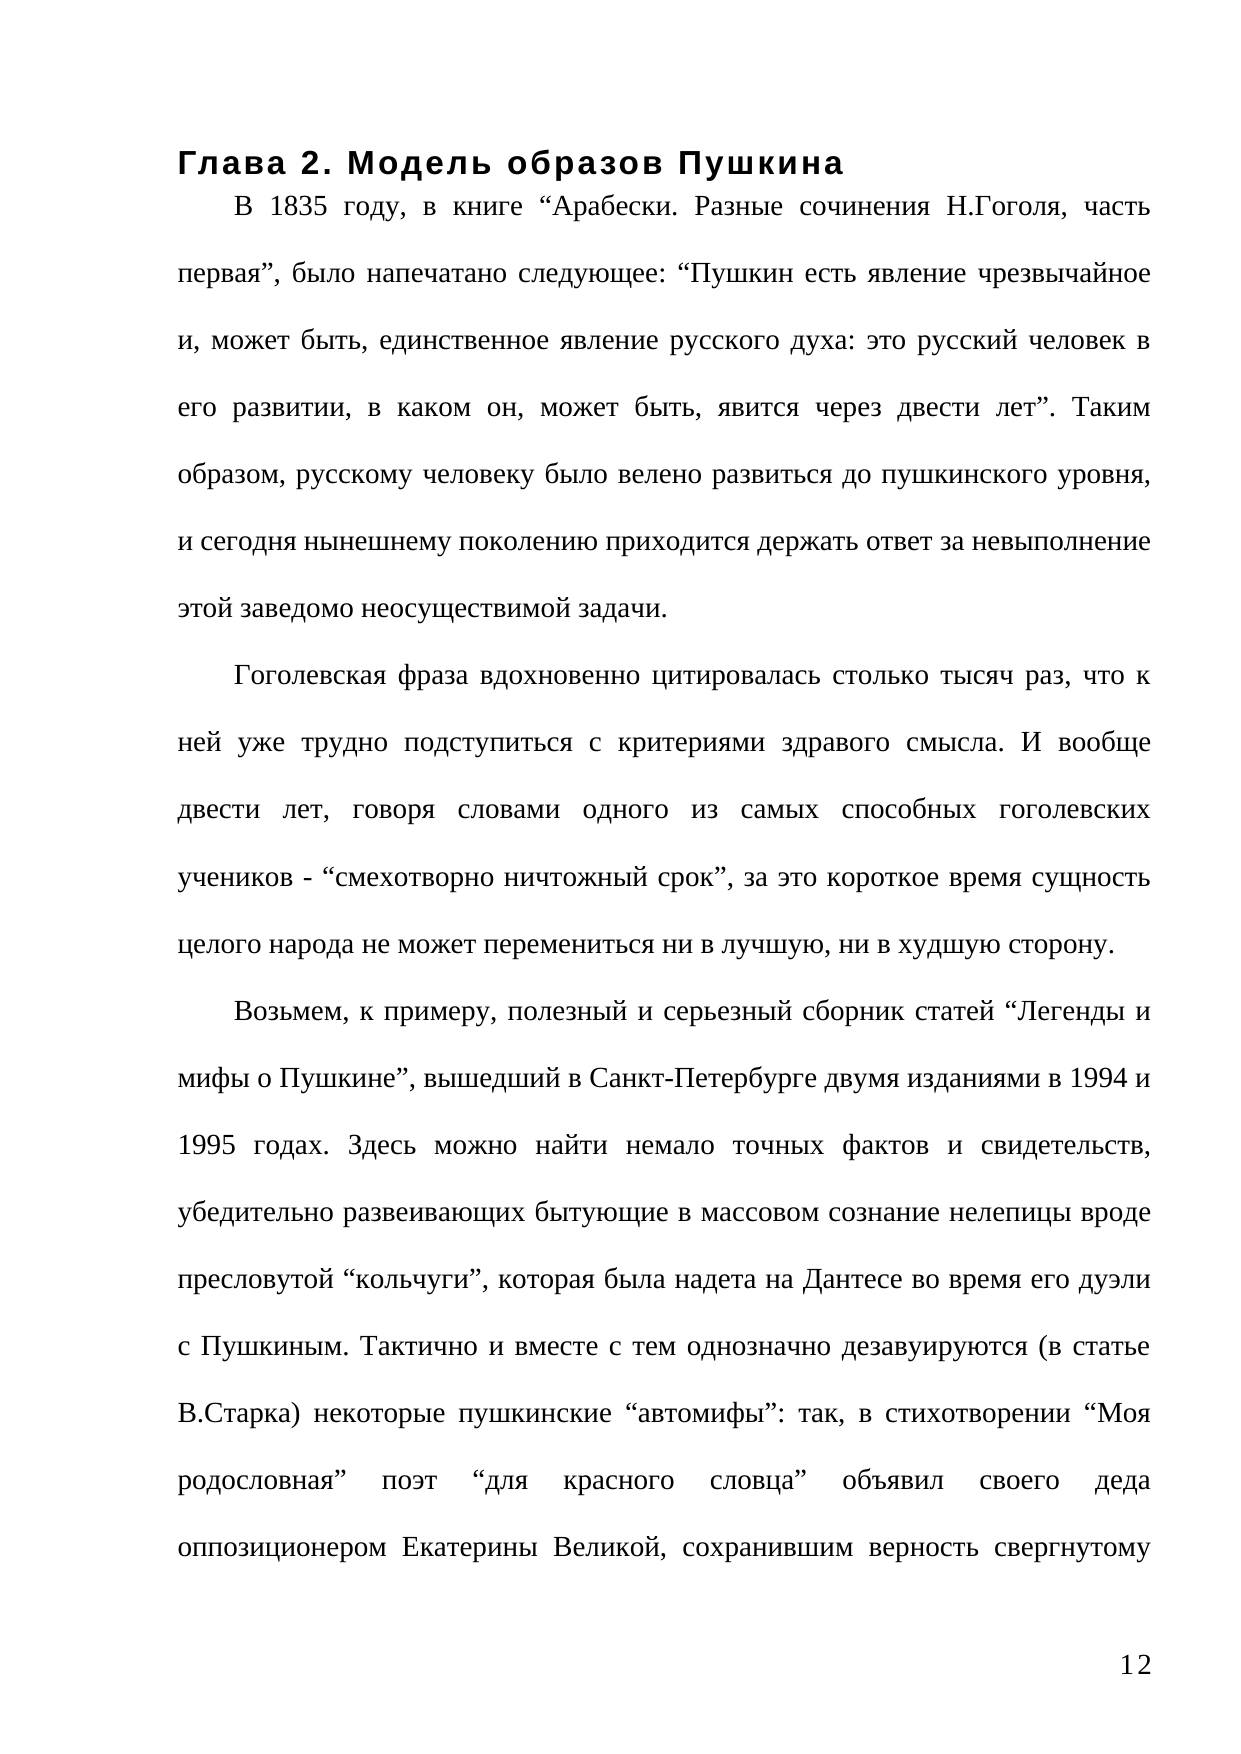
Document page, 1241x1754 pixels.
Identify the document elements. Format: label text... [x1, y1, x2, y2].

subtitle Глава 2. Модель образов Пушкина [177, 143, 1152, 182]
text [177, 993, 1152, 1563]
text В 1835 году, в книге “Арабески. Разные сочинения Н.Гоголя, часть первая”, было напечатано следующее: “Пушкин есть явление чрезвычайное и, может быть, единственное явление русского духа: это русский человек в его развитии, в каком он, может быть, явится через двести лет”. Таким образом, русскому человеку было велено развиться до пушкинского уровня, и сегодня нынешнему поколению приходится держать ответ за невыполнение этой заведомо неосуществимой задачи. [177, 188, 1152, 624]
text Гоголевская фраза вдохновенно цитировалась столько тысяч раз, что к ней уже трудно подступиться с критериями здравого смысла. И вообще двести лет, говоря словами одного из самых способных гоголевских учеников - “смехотворно ничтожный срок”, за это короткое время сущность целого народа не может перемениться ни в лучшую, ни в худшую сторону. [177, 657, 1152, 959]
